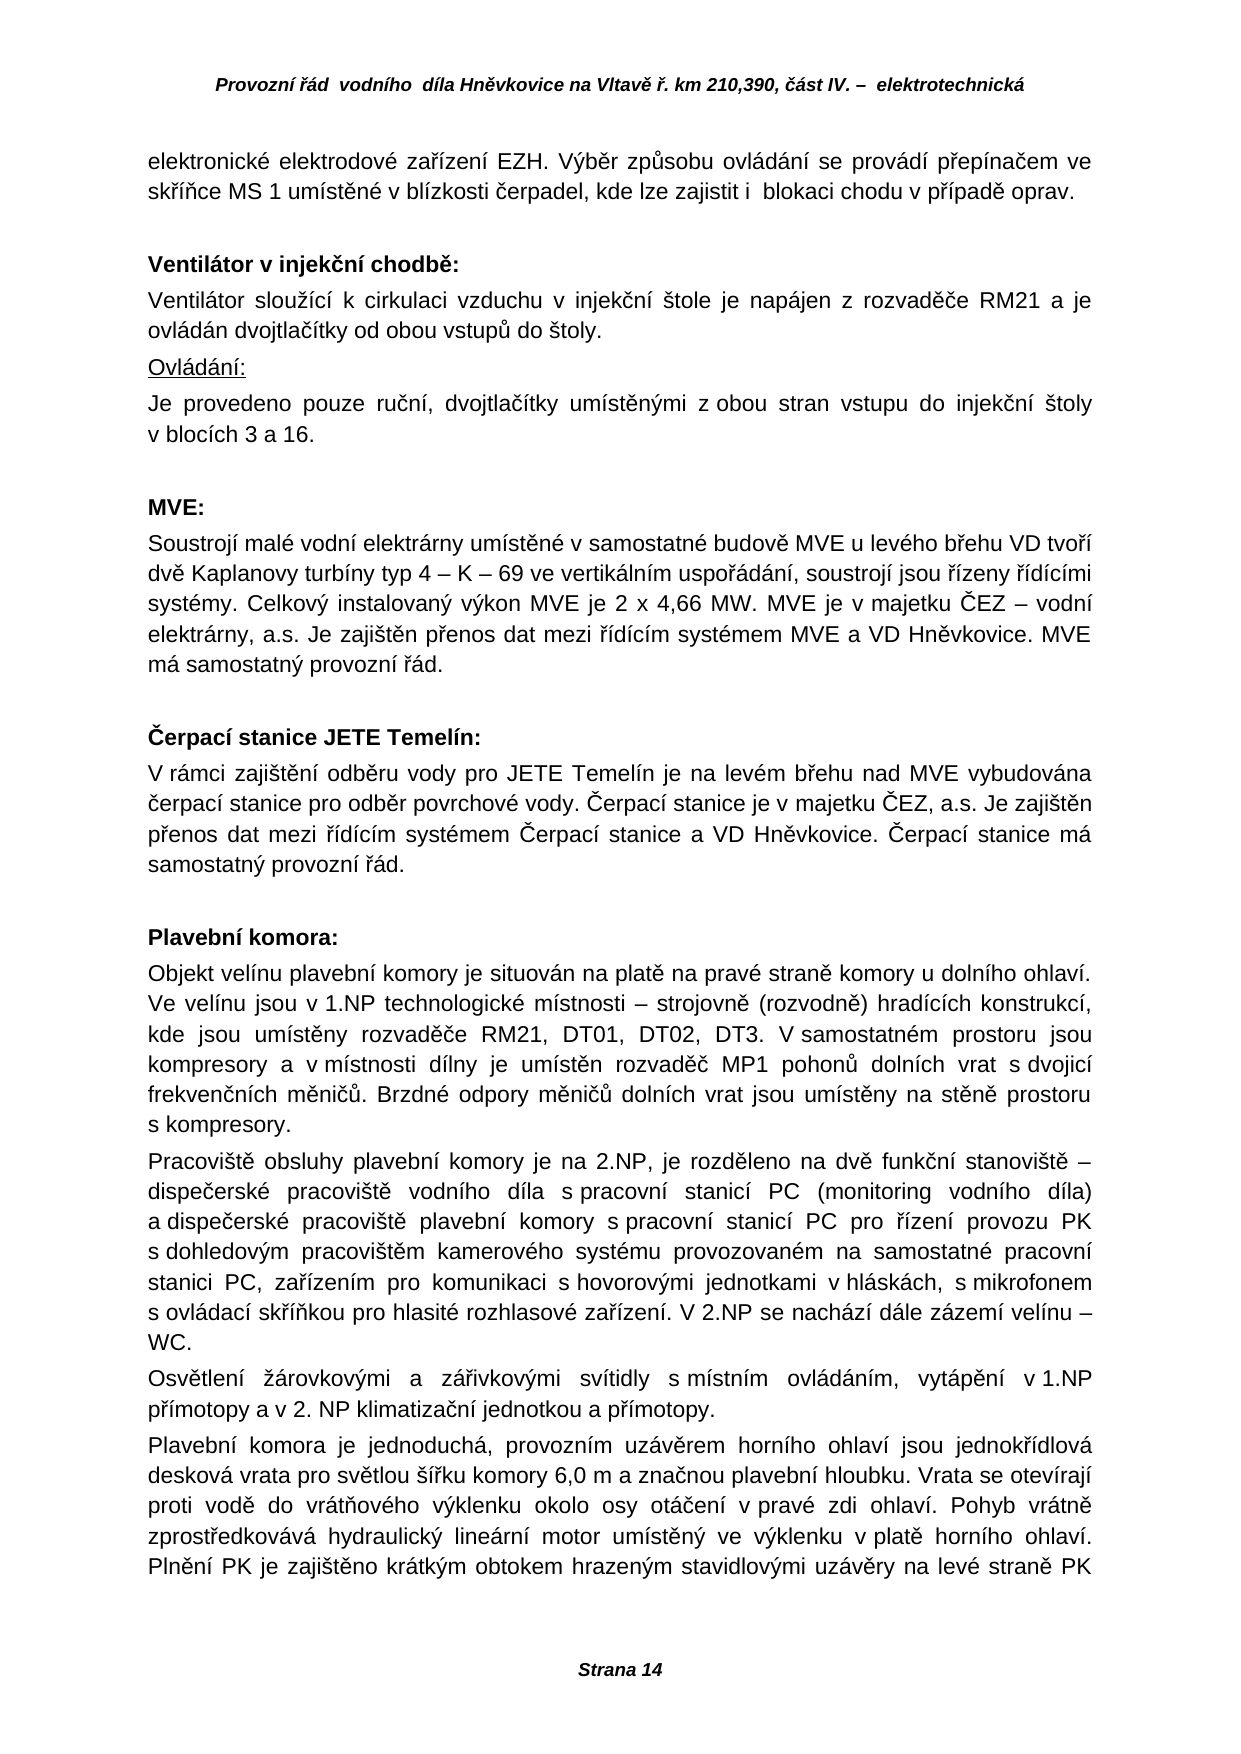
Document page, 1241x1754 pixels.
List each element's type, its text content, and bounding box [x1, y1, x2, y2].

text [148, 148, 1092, 204]
text Objekt velínu plavební komory je situován na platě na pravé straně komory u dolního ohlaví. Ve velínu jsou v 1.NP technologické místnosti – strojovně (rozvodně) hradících konstrukcí, kde jsou umístěny rozvaděče RM21, DT01, DT02, DT3. V samostatném prostoru jsou kompresory a v místnosti dílny je umístěn rozvaděč MP1 pohonů dolních vrat s dvojicí frekvenčních měničů. Brzdné odpory měničů dolních vrat jsou umístěny na stěně prostoru s kompresory. [148, 960, 1092, 1138]
text Ovládání: [148, 354, 1092, 380]
text Plavební komora: [148, 924, 1092, 950]
text V rámci zajištění odběru vody pro JETE Temelín je na levém břehu nad MVE vybudována čerpací stanice pro odběr povrchové vody. Čerpací stanice je v majetku ČEZ, a.s. Je zajištěn přenos dat mezi řídícím systémem Čerpací stanice a VD Hněvkovice. Čerpací stanice má samostatný provozní řád. [148, 760, 1092, 877]
text Pracoviště obsluhy plavební komory je na 2.NP, je rozděleno na dvě funkční stanoviště – dispečerské pracoviště vodního díla s pracovní stanicí PC (monitoring vodního díla) a dispečerské pracoviště plavební komory s pracovní stanicí PC pro řízení provozu PK s dohledovým pracovištěm kamerového systému provozovaném na samostatné pracovní stanici PC, zařízením pro komunikaci s hovorovými jednotkami v hláskách, s mikrofonem s ovládací skříňkou pro hlasité rozhlasové zařízení. V 2.NP se nachází dále zázemí velínu – WC. [148, 1148, 1092, 1355]
text Osvětlení žárovkovými a zářivkovými svítidly s místním ovládáním, vytápění v 1.NP přímotopy a v 2. NP klimatizační jednotkou a přímotopy. [148, 1365, 1092, 1422]
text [148, 1432, 1092, 1579]
text Ventilátor sloužící k cirkulaci vzduchu v injekční štole je napájen z rozvaděče RM21 a je ovládán dvojtlačítky od obou vstupů do štoly. [148, 287, 1092, 344]
text MVE: [148, 493, 1092, 520]
text Ventilátor v injekční chodbě: [148, 251, 1092, 277]
text Soustrojí malé vodní elektrárny umístěné v samostatné budově MVE u levého břehu VD tvoří dvě Kaplanovy turbíny typ 4 – K – 69 ve vertikálním uspořádání, soustrojí jsou řízeny řídícími systémy. Celkový instalovaný výkon MVE je 2 x 4,66 MW. MVE je v majetku ČEZ – vodní elektrárny, a.s. Je zajištěn přenos dat mezi řídícím systémem MVE a VD Hněvkovice. MVE má samostatný provozní řád. [148, 530, 1092, 677]
text Čerpací stanice JETE Temelín: [148, 724, 1092, 750]
text Je provedeno pouze ruční, dvojtlačítky umístěnými z obou stran vstupu do injekční štoly v blocích 3 a 16. [148, 390, 1092, 447]
